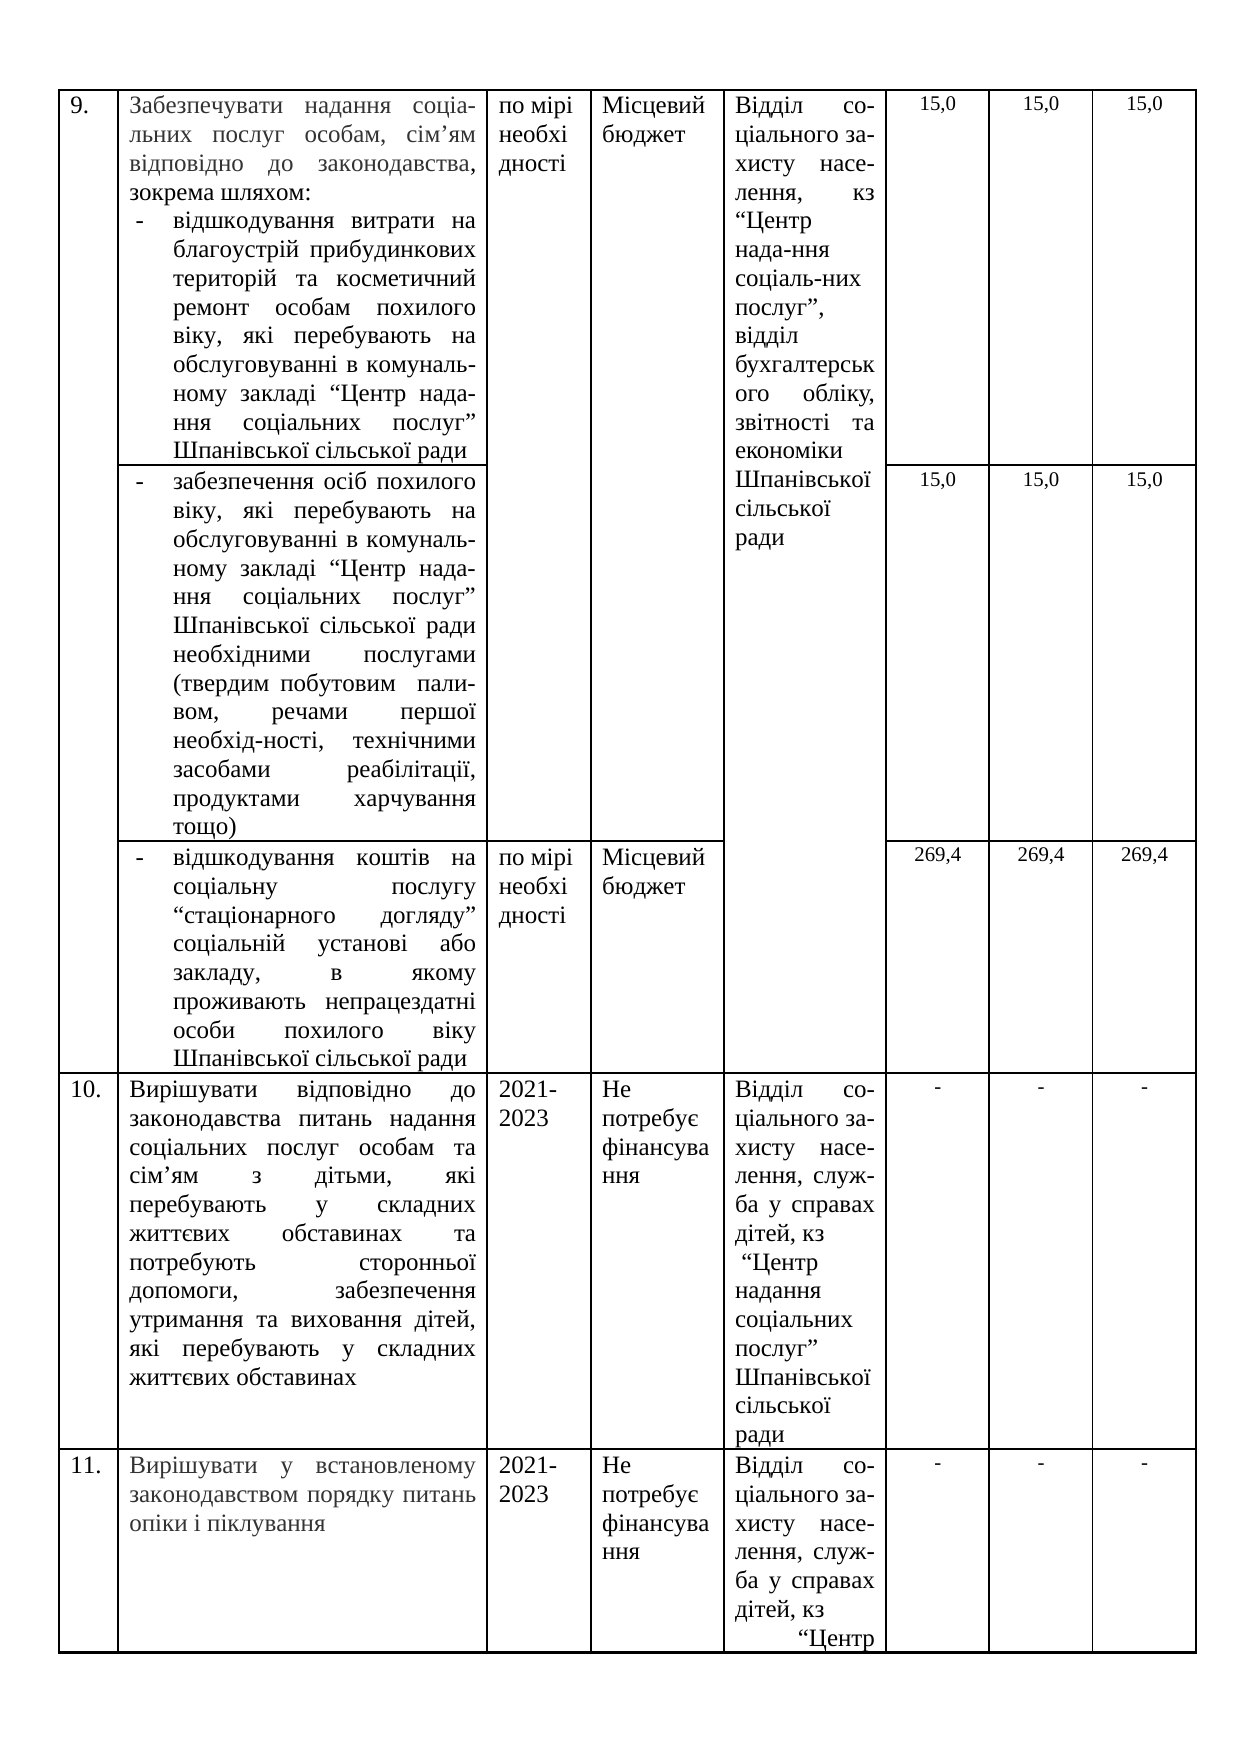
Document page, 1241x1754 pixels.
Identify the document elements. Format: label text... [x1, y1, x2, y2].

table_cell Відділ со-ціального за-хисту насе-лення, служ-ба у справах дітей, кз “Центр надання соціальних послуг” Шпанівської сільської ради [725, 1074, 885, 1448]
table_cell 15,0 [887, 91, 988, 464]
table_cell - [990, 1074, 1092, 1448]
table_cell відшкодування коштів на соціальну послугу “стаціонарного догляду” соціальній установі або закладу, в якому проживають непрацездатні особи похилого віку Шпанівської сільської ради [119, 842, 486, 1072]
table_cell 15,0 [887, 466, 988, 840]
table_cell Не потребує фінансування [592, 1074, 723, 1448]
table_cell - [887, 1074, 988, 1448]
table_cell 15,0 [990, 91, 1092, 464]
table_cell Місцевий бюджет [592, 842, 723, 1072]
table_cell Вирішувати відповідно до законодавства питань надання соціальних послуг особам та сім’ям з дітьми, які перебувають у складних життєвих обставинах та потребують сторонньої допомоги, забезпечення утримання та виховання дітей, які перебувають у складних життєвих обставинах [119, 1074, 486, 1448]
table_cell 15,0 [1093, 466, 1195, 840]
table_cell - [1093, 1074, 1195, 1448]
table_cell по мірі необхідності [488, 91, 590, 840]
table_cell 9. [60, 91, 117, 1072]
table_cell 269,4 [990, 842, 1092, 1072]
table_cell Забезпечувати надання соціа-льних послуг особам, сім’ям відповідно до законодавства, зокрема шляхом: відшкодування витрати на благоустрій прибудинкових територій та косметичний ремонт особам похилого віку, які перебувають на обслуговуванні в комуналь-ному закладі “Центр нада-ння соціальних послуг” Шпанівської сільської ради [119, 91, 486, 464]
table_cell - [887, 1450, 988, 1651]
table_cell Відділ со-ціального за-хисту насе-лення, кз “Центр нада-ння соціаль-них послуг”, відділ бухгалтерського обліку, звітності та економіки Шпанівської сільської ради [725, 91, 885, 1072]
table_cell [119, 1450, 486, 1651]
table_cell 11. [60, 1450, 117, 1651]
table_cell - [1093, 1450, 1195, 1651]
table_cell 10. [60, 1074, 117, 1448]
table_cell 2021-2023 [488, 1450, 590, 1651]
table_cell Місцевий бюджет [592, 91, 723, 840]
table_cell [725, 1450, 885, 1651]
table_cell 269,4 [887, 842, 988, 1072]
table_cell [592, 1450, 723, 1651]
table_cell 15,0 [990, 466, 1092, 840]
table_cell 15,0 [1093, 91, 1195, 464]
table_cell - [990, 1450, 1092, 1651]
table_cell по мірі необхідності [488, 842, 590, 1072]
table_cell 269,4 [1093, 842, 1195, 1072]
table_cell 2021-2023 [488, 1074, 590, 1448]
table_cell забезпечення осіб похилого віку, які перебувають на обслуговуванні в комуналь-ному закладі “Центр нада-ння соціальних послуг” Шпанівської сільської ради необхідними послугами (твердим побутовим пали-вом, речами першої необхід-ності, технічними засобами реабілітації, продуктами харчування тощо) [119, 466, 486, 840]
